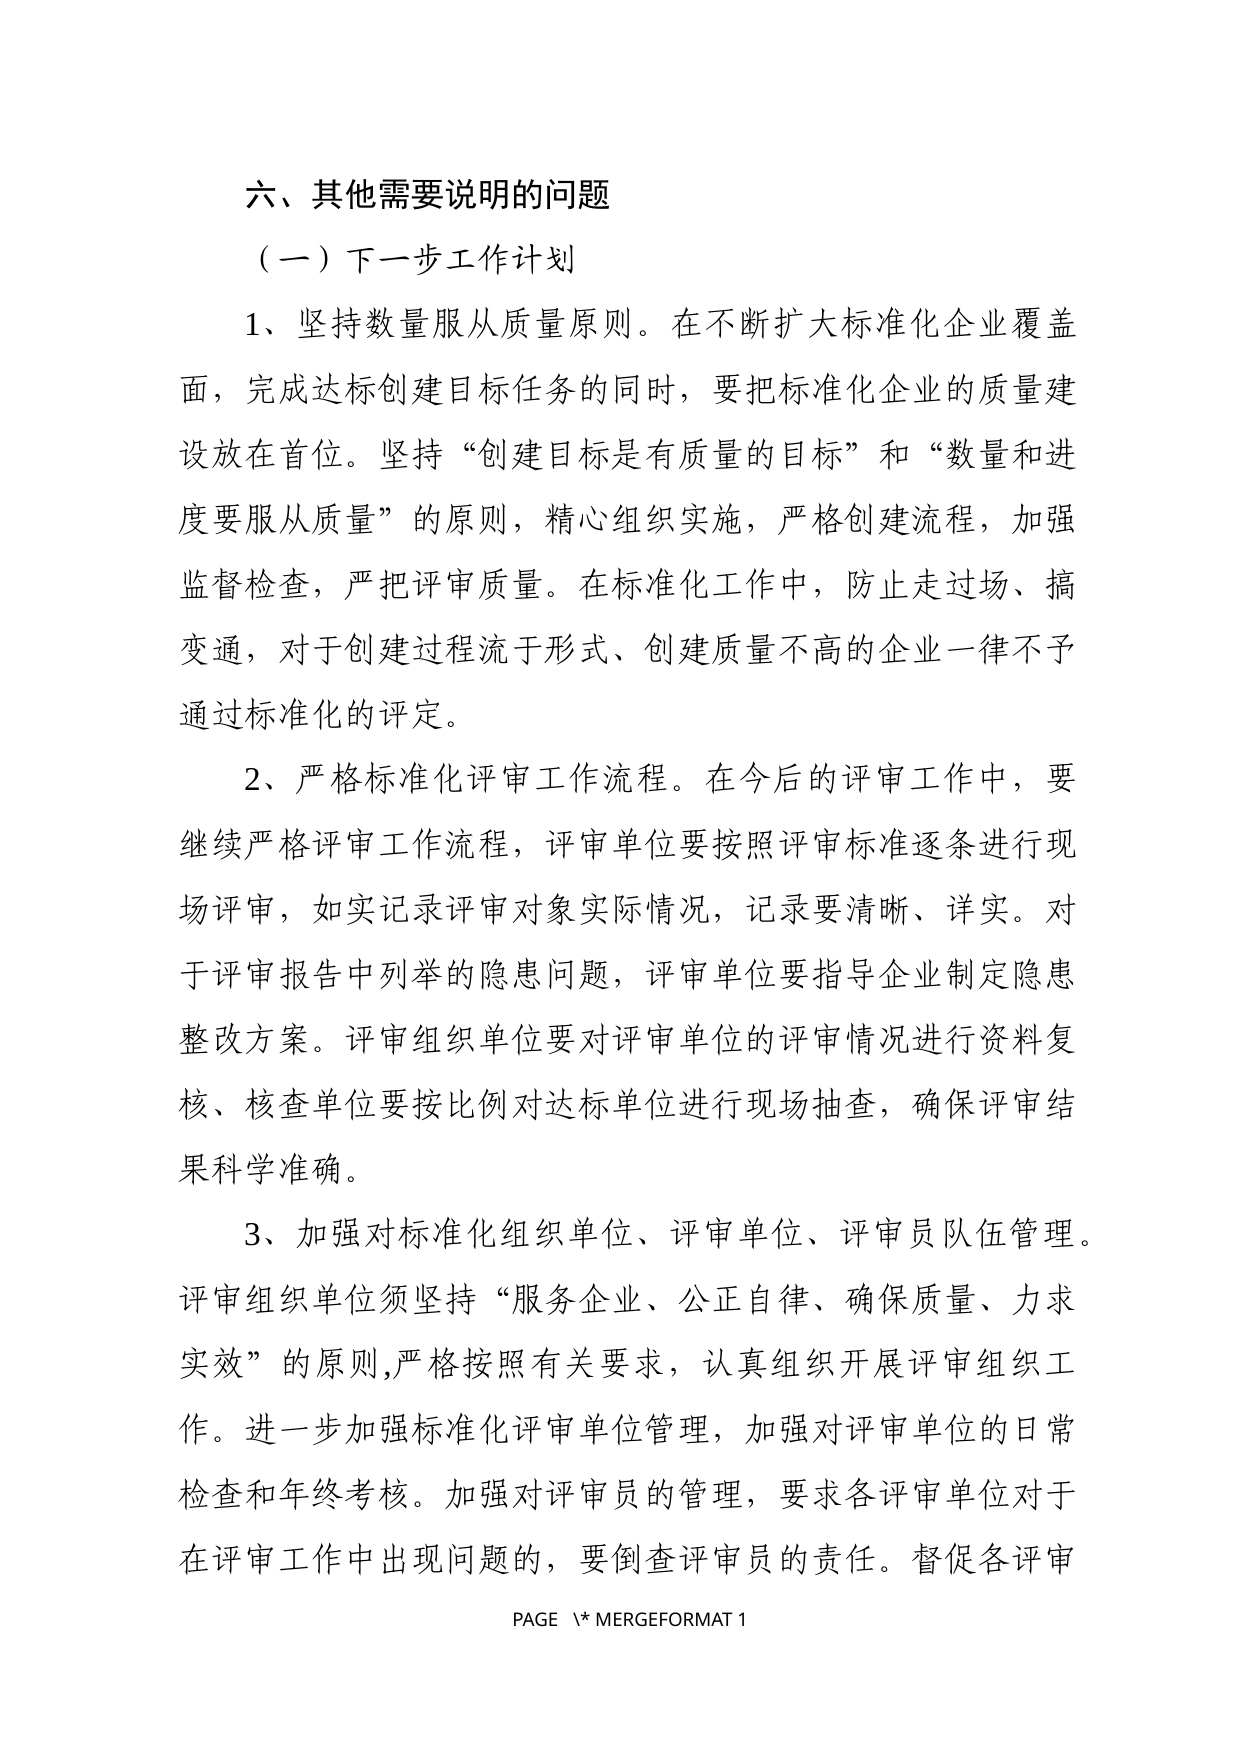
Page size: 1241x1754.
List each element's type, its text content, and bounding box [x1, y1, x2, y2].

text （一）下一步工作计划 [177, 225, 1078, 290]
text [177, 1200, 1078, 1590]
text 六、其他需要说明的问题 [177, 160, 1078, 225]
text 1、坚持数量服从质量原则。在不断扩大标准化企业覆盖面，完成达标创建目标任务的同时，要把标准化企业的质量建设放在首位。坚持“创建目标是有质量的目标”和“数量和进度要服从质量”的原则，精心组织实施，严格创建流程，加强监督检查，严把评审质量。在标准化工作中，防止走过场、搞变通，对于创建过程流于形式、创建质量不高的企业一律不予通过标准化的评定。 [177, 290, 1078, 745]
text 2、严格标准化评审工作流程。在今后的评审工作中，要继续严格评审工作流程，评审单位要按照评审标准逐条进行现场评审，如实记录评审对象实际情况，记录要清晰、详实。对于评审报告中列举的隐患问题，评审单位要指导企业制定隐患整改方案。评审组织单位要对评审单位的评审情况进行资料复核、核查单位要按比例对达标单位进行现场抽查，确保评审结果科学准确。 [177, 745, 1078, 1200]
